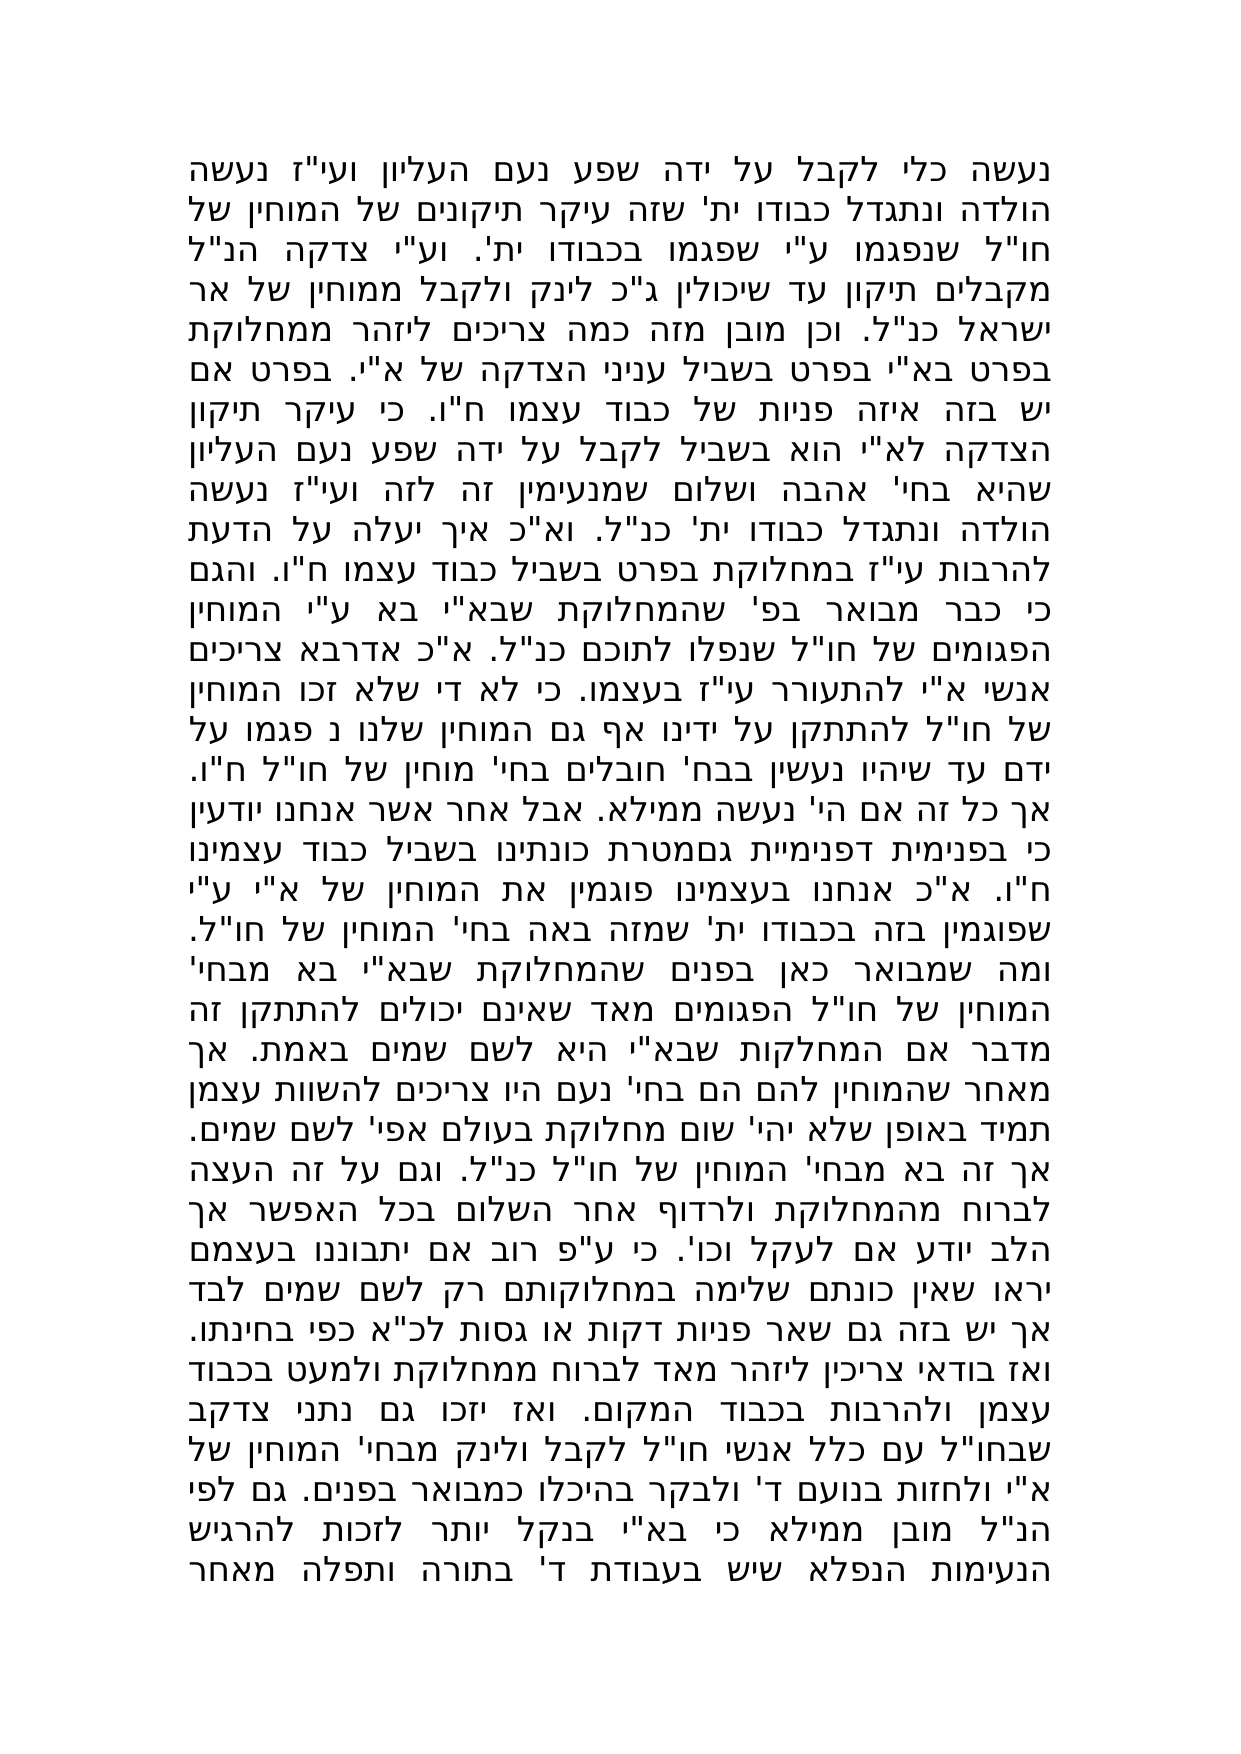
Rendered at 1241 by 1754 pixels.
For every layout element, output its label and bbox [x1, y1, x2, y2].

text [187, 150, 1053, 1590]
